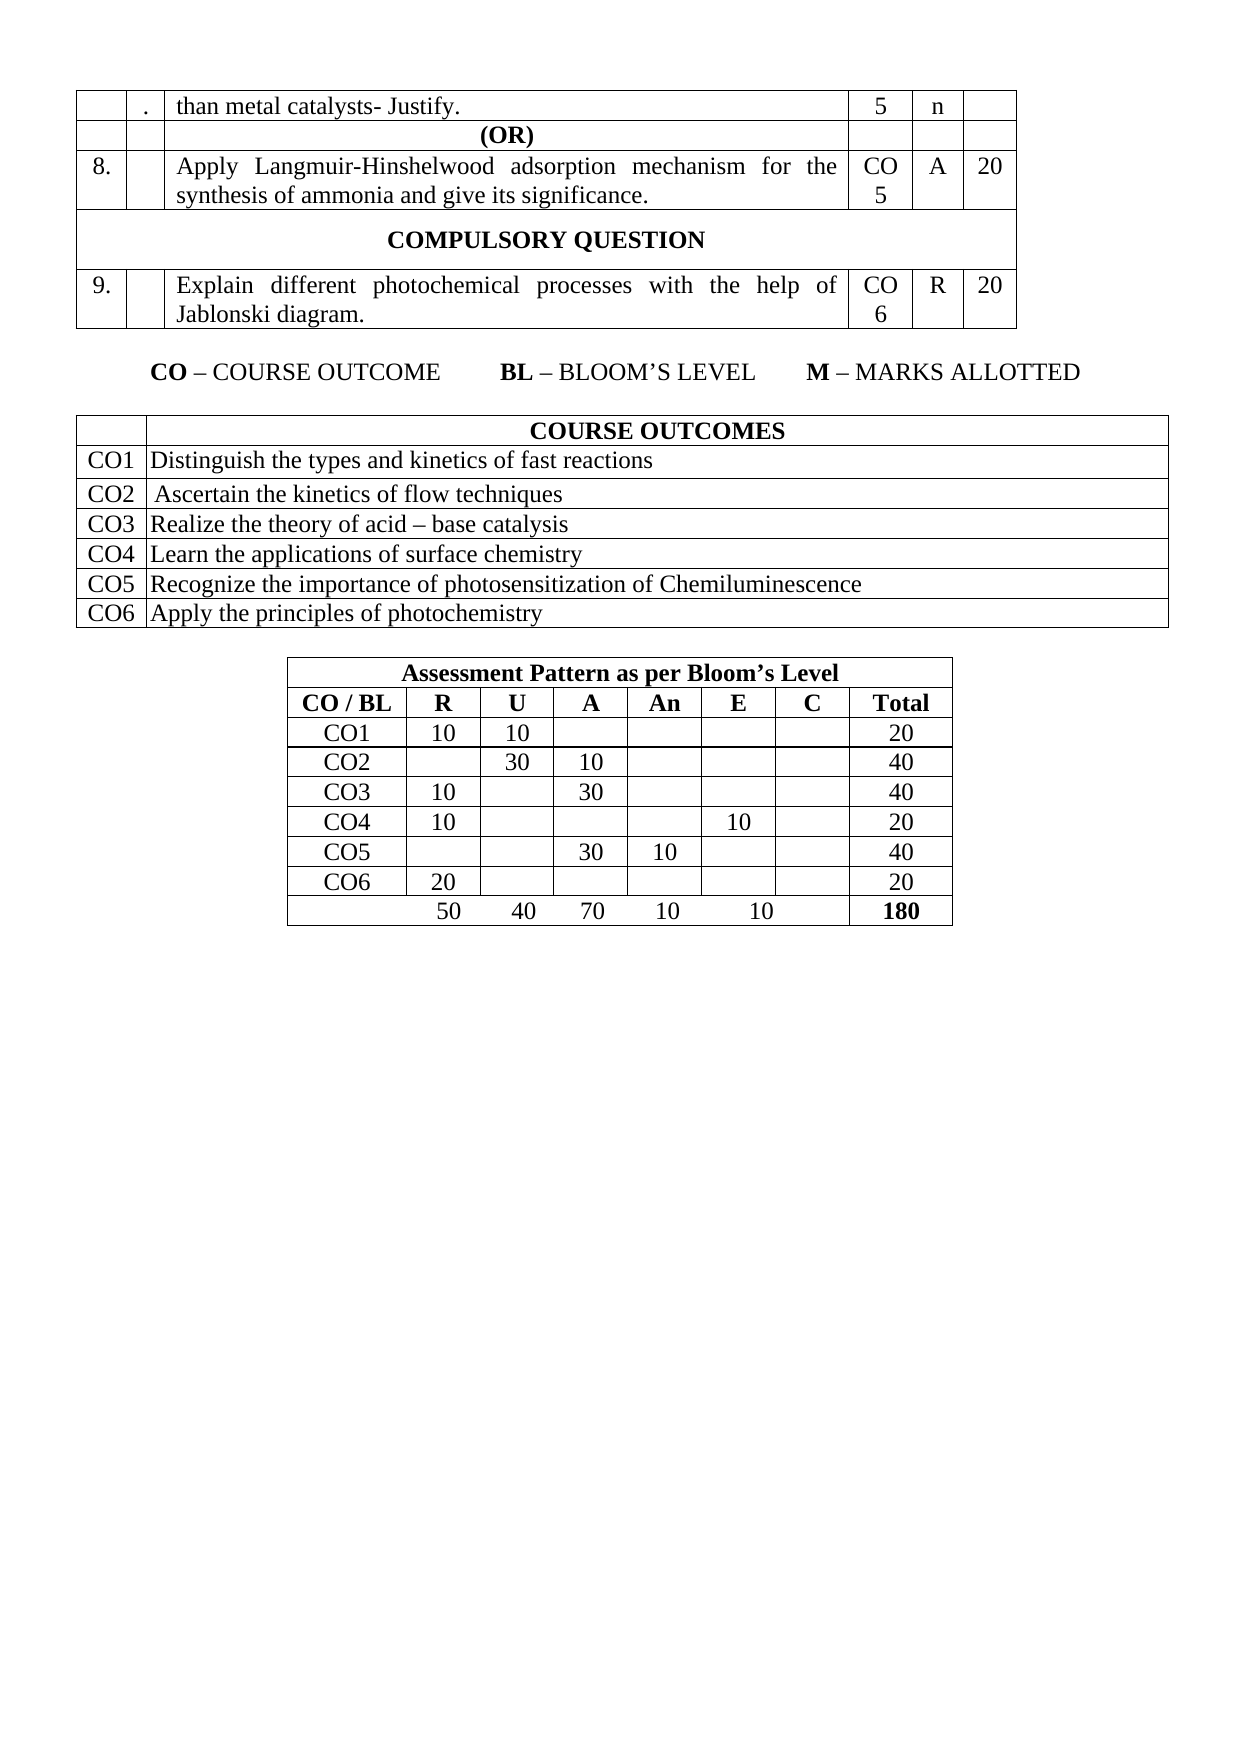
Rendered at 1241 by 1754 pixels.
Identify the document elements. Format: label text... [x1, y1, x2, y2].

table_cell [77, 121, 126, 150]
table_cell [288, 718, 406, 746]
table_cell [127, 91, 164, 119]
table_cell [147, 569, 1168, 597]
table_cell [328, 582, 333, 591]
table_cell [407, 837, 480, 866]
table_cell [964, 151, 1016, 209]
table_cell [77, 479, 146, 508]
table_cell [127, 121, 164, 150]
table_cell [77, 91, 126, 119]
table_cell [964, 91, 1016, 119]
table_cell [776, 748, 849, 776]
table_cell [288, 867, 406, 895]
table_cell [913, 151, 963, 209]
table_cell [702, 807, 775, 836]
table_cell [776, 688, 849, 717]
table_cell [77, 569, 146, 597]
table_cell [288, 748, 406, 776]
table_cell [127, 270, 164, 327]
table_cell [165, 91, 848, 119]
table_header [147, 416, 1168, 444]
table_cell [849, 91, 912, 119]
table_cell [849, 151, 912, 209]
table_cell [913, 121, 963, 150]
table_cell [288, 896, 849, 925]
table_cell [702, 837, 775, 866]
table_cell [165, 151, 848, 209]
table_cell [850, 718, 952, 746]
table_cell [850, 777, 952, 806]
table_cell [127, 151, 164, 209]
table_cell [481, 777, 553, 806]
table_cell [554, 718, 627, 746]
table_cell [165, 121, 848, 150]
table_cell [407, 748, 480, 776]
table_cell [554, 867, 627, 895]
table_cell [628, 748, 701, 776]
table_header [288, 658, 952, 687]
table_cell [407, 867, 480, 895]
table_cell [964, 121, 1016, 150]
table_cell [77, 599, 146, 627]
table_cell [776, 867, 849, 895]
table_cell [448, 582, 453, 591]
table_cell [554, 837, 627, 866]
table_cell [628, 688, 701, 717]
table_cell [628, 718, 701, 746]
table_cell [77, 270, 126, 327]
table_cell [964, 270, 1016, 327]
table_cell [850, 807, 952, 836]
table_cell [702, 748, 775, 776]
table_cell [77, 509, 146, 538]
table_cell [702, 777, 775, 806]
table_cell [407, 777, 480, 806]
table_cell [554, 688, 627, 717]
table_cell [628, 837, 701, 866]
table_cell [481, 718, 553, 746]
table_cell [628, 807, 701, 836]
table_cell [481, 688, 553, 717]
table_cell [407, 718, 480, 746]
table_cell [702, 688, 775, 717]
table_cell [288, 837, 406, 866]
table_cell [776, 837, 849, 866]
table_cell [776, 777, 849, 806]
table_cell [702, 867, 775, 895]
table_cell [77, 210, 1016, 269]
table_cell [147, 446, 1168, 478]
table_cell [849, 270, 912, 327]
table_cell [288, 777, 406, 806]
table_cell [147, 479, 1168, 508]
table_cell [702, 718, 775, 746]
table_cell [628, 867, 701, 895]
text CO – COURSE OUTCOME BL – BLOOM’S LEVEL M – MARKS ALLOTTED [150, 357, 1090, 386]
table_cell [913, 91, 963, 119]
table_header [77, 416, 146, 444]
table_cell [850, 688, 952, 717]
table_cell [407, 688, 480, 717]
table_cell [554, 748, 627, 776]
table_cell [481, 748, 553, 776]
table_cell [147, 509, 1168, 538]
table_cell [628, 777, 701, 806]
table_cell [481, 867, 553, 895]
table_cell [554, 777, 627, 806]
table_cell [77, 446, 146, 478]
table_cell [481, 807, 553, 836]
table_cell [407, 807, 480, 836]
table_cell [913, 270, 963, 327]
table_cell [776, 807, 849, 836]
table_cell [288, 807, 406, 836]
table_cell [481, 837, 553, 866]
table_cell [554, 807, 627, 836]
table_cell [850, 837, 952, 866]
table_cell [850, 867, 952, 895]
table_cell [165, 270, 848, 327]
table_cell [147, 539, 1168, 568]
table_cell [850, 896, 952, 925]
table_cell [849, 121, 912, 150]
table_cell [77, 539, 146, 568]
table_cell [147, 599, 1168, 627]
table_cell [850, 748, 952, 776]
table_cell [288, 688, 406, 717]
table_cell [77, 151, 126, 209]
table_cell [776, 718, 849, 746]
